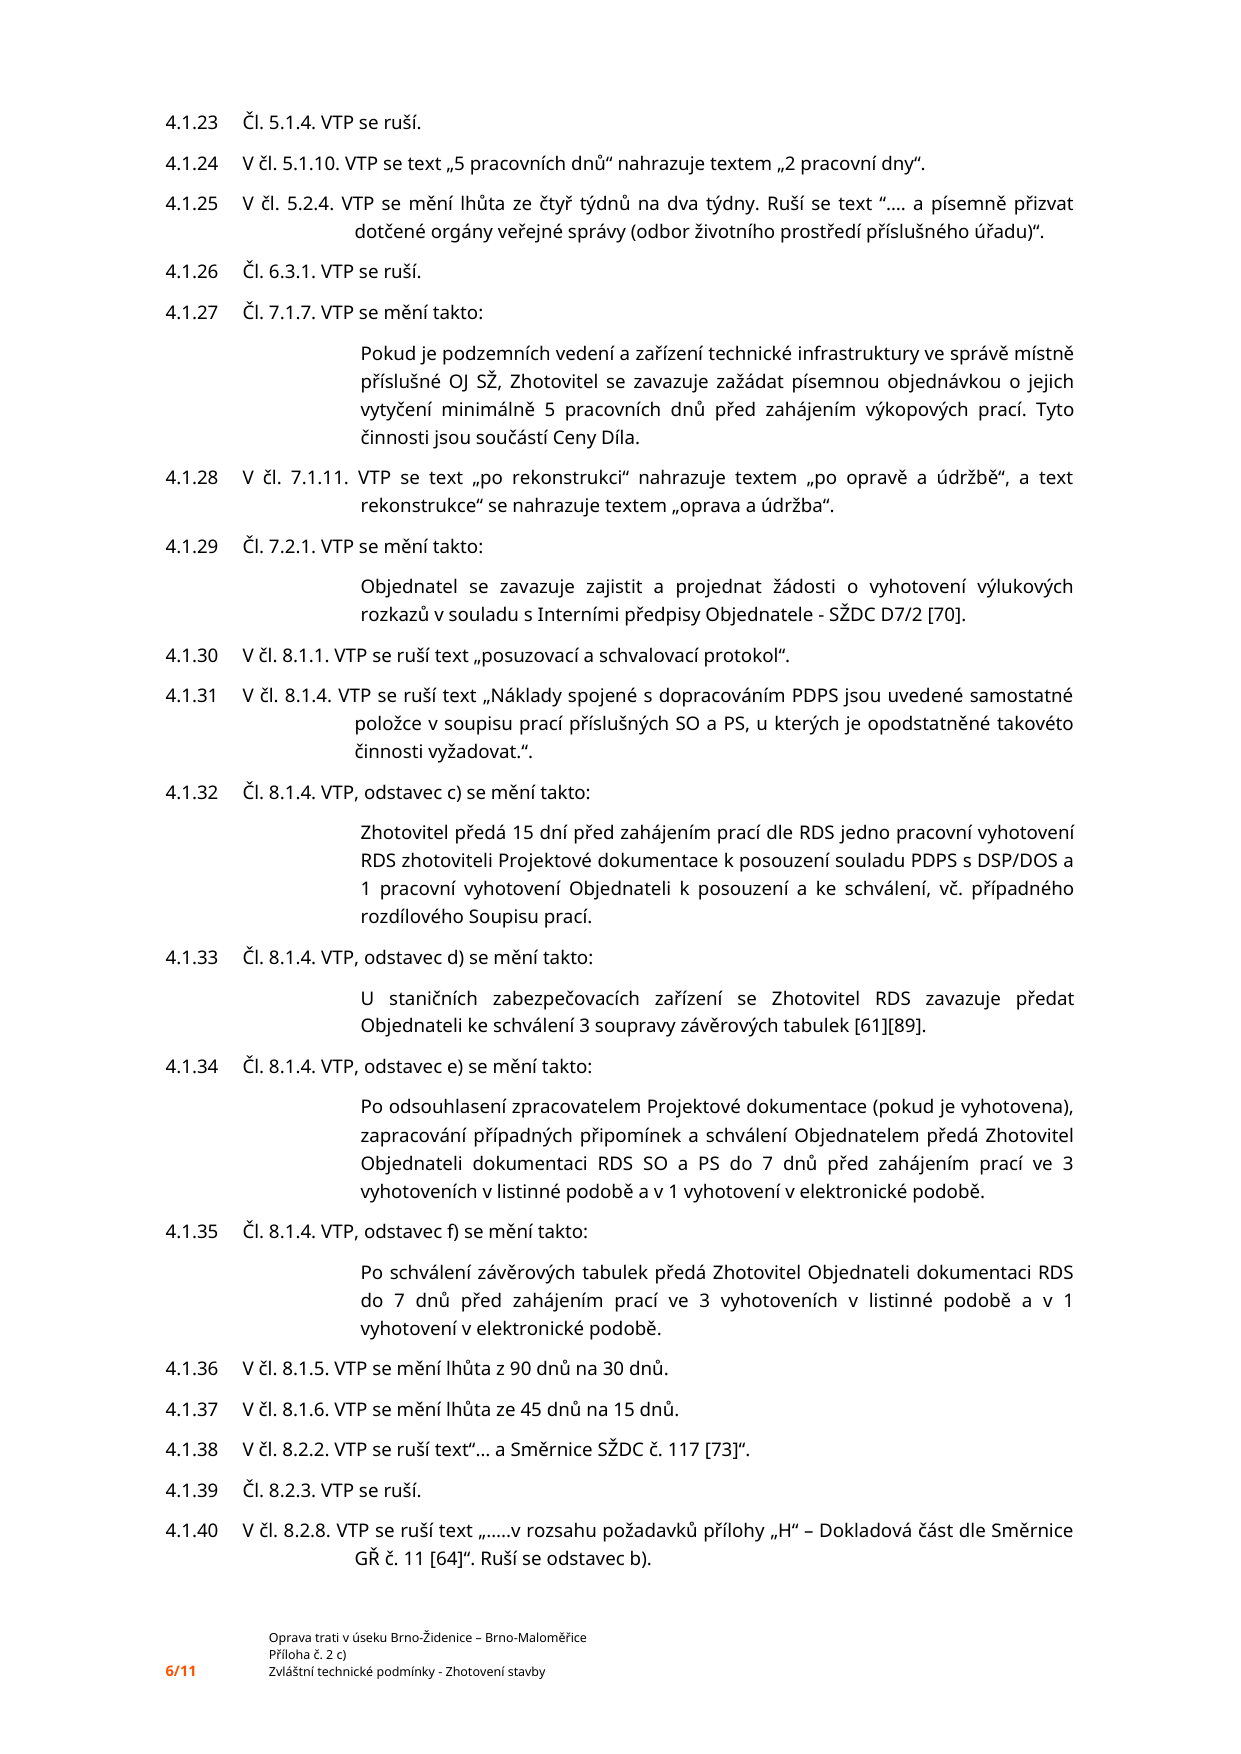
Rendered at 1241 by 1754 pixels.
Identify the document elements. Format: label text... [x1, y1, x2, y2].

list Objednatel se zavazuje zajistit a projednat žádosti o vyhotovení výlukových rozkazů v souladu s Interními předpisy Objednatele - SŽDC D7/2 [70]. [360, 573, 1075, 627]
text V čl. 8.1.4. VTP se ruší text „Náklady spojené s dopracováním PDPS jsou uvedené samostatné položce v soupisu prací příslušných SO a PS, u kterých je opodstatněné takovéto činnosti vyžadovat.“. [165, 683, 1075, 764]
text V čl. 7.1.11. VTP se text „po rekonstrukci“ nahrazuje textem „po opravě a údržbě“, a text rekonstrukce“ se nahrazuje textem „oprava a údržba“. [165, 464, 1075, 518]
text Čl. 6.3.1. VTP se ruší. [165, 259, 1075, 284]
list Po odsouhlasení zpracovatelem Projektové dokumentace (pokud je vyhotovena), zapracování případných připomínek a schválení Objednatelem předá Zhotovitel Objednateli dokumentaci RDS SO a PS do 7 dnů před zahájením prací ve 3 vyhotoveních v listinné podobě a v 1 vyhotovení v elektronické podobě. [360, 1094, 1075, 1203]
list Pokud je podzemních vedení a zařízení technické infrastruktury ve správě místně příslušné OJ SŽ, Zhotovitel se zavazuje zažádat písemnou objednávkou o jejich vytyčení minimálně 5 pracovních dnů před zahájením výkopových prací. Tyto činnosti jsou součástí Ceny Díla. [360, 340, 1075, 449]
text Čl. 8.1.4. VTP, odstavec f) se mění takto: [165, 1218, 1075, 1244]
text Čl. 7.1.7. VTP se mění takto: [165, 299, 1075, 325]
text V čl. 8.2.2. VTP se ruší text“… a Směrnice SŽDC č. 117 [73]“. [165, 1437, 1075, 1462]
text V čl. 8.1.5. VTP se mění lhůta z 90 dnů na 30 dnů. [165, 1356, 1075, 1381]
text V čl. 8.1.6. VTP se mění lhůta ze 45 dnů na 15 dnů. [165, 1396, 1075, 1422]
text Čl. 8.1.4. VTP, odstavec e) se mění takto: [165, 1053, 1075, 1079]
text V čl. 5.2.4. VTP se mění lhůta ze čtyř týdnů na dva týdny. Ruší se text “…. a písemně přizvat dotčené orgány veřejné správy (odbor životního prostředí příslušného úřadu)“. [165, 190, 1075, 244]
text V čl. 5.1.10. VTP se text „5 pracovních dnů“ nahrazuje textem „2 pracovní dny“. [165, 150, 1075, 175]
text Čl. 8.1.4. VTP, odstavec d) se mění takto: [165, 944, 1075, 970]
text Čl. 7.2.1. VTP se mění takto: [165, 533, 1075, 558]
text V čl. 8.1.1. VTP se ruší text „posuzovací a schvalovací protokol“. [165, 642, 1075, 668]
text Čl. 8.1.4. VTP, odstavec c) se mění takto: [165, 779, 1075, 805]
text Čl. 5.1.4. VTP se ruší. [165, 109, 1075, 135]
list U staničních zabezpečovacích zařízení se Zhotovitel RDS zavazuje předat Objednateli ke schválení 3 soupravy závěrových tabulek [61][89]. [360, 985, 1075, 1038]
list Zhotovitel předá 15 dní před zahájením prací dle RDS jedno pracovní vyhotovení RDS zhotoviteli Projektové dokumentace k posouzení souladu PDPS s DSP/DOS a 1 pracovní vyhotovení Objednateli k posouzení a ke schválení, vč. případného rozdílového Soupisu prací. [360, 820, 1075, 929]
list Po schválení závěrových tabulek předá Zhotovitel Objednateli dokumentaci RDS do 7 dnů před zahájením prací ve 3 vyhotoveních v listinné podobě a v 1 vyhotovení v elektronické podobě. [360, 1259, 1075, 1341]
text Čl. 8.2.3. VTP se ruší. [165, 1477, 1075, 1503]
text V čl. 8.2.8. VTP se ruší text „…..v rozsahu požadavků přílohy „H“ – Dokladová část dle Směrnice GŘ č. 11 [64]“. Ruší se odstavec b). [165, 1518, 1075, 1571]
